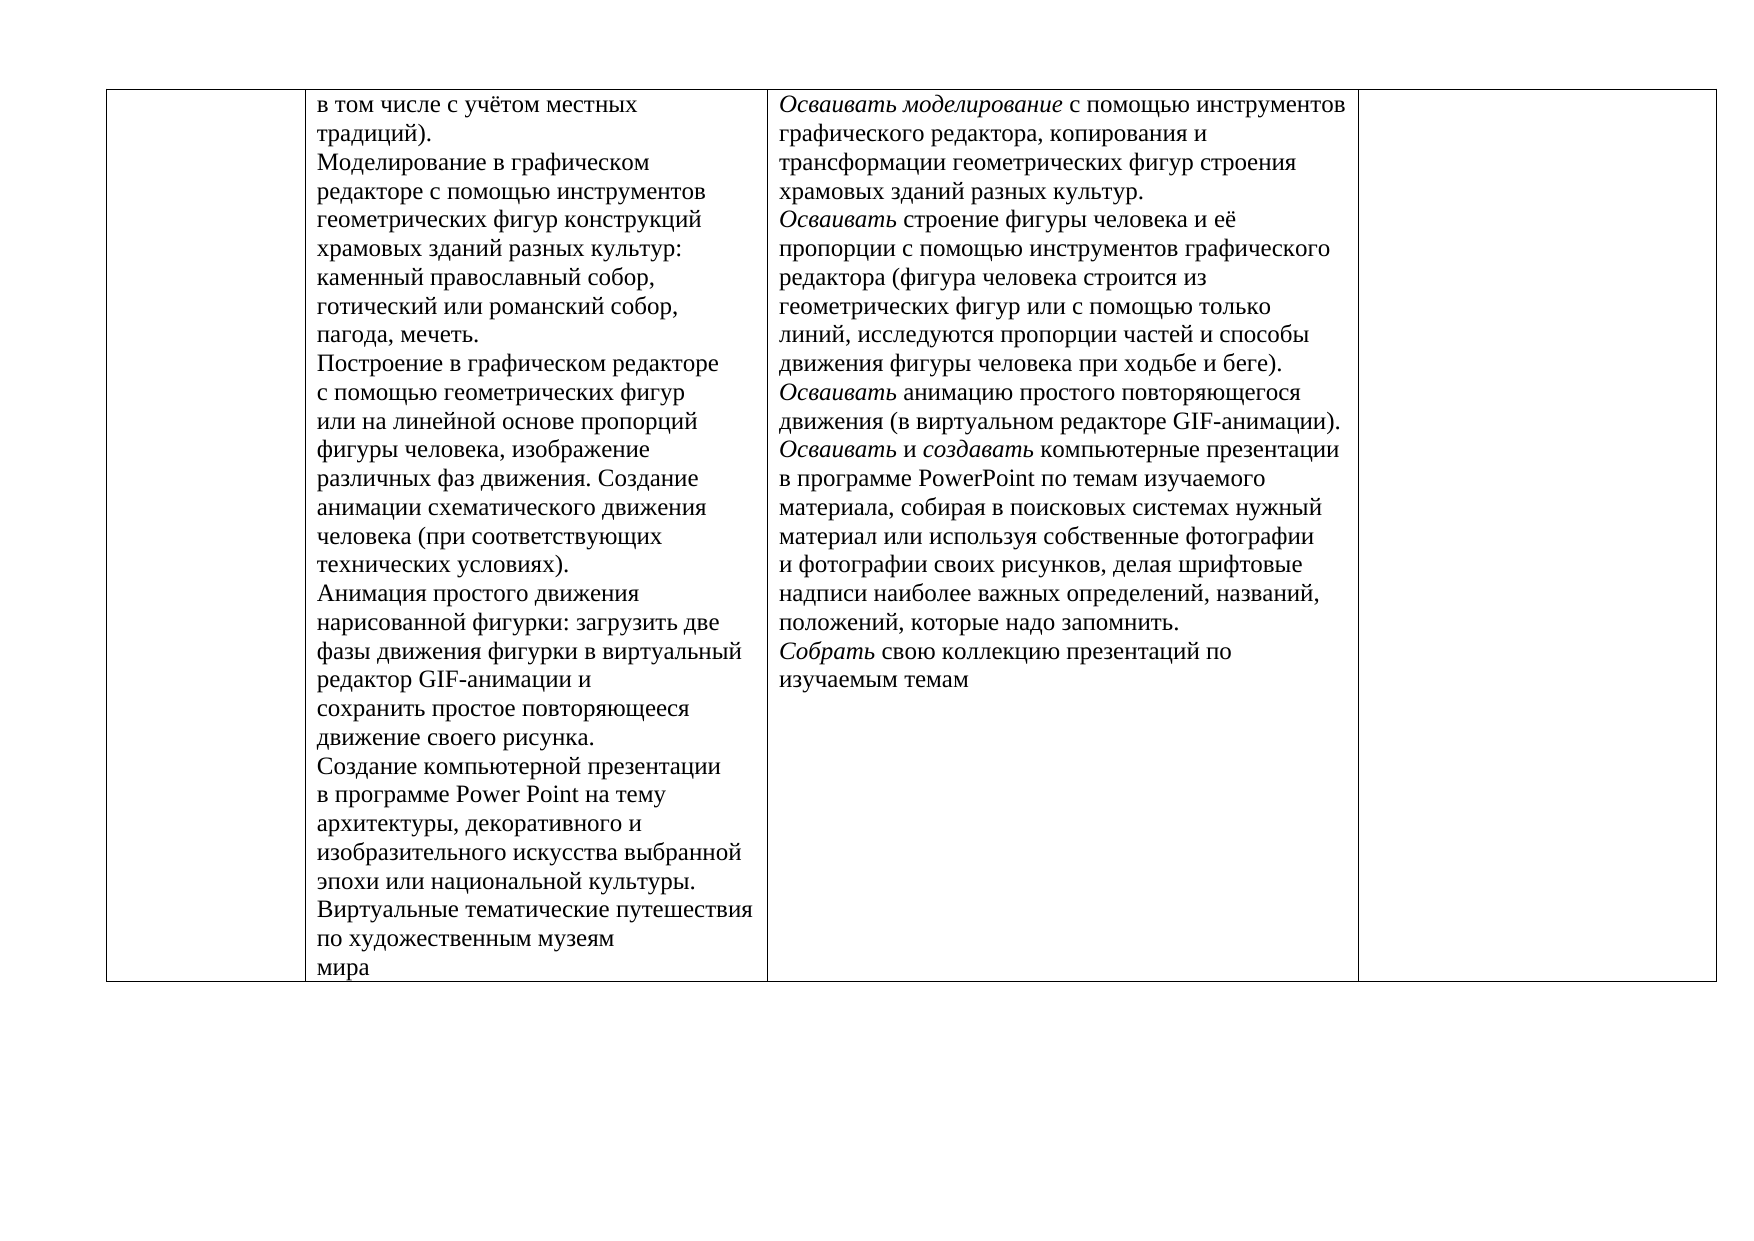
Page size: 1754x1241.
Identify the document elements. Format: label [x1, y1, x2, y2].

table_cell [768, 90, 1358, 981]
table_cell [306, 90, 767, 981]
table_cell [107, 90, 305, 981]
